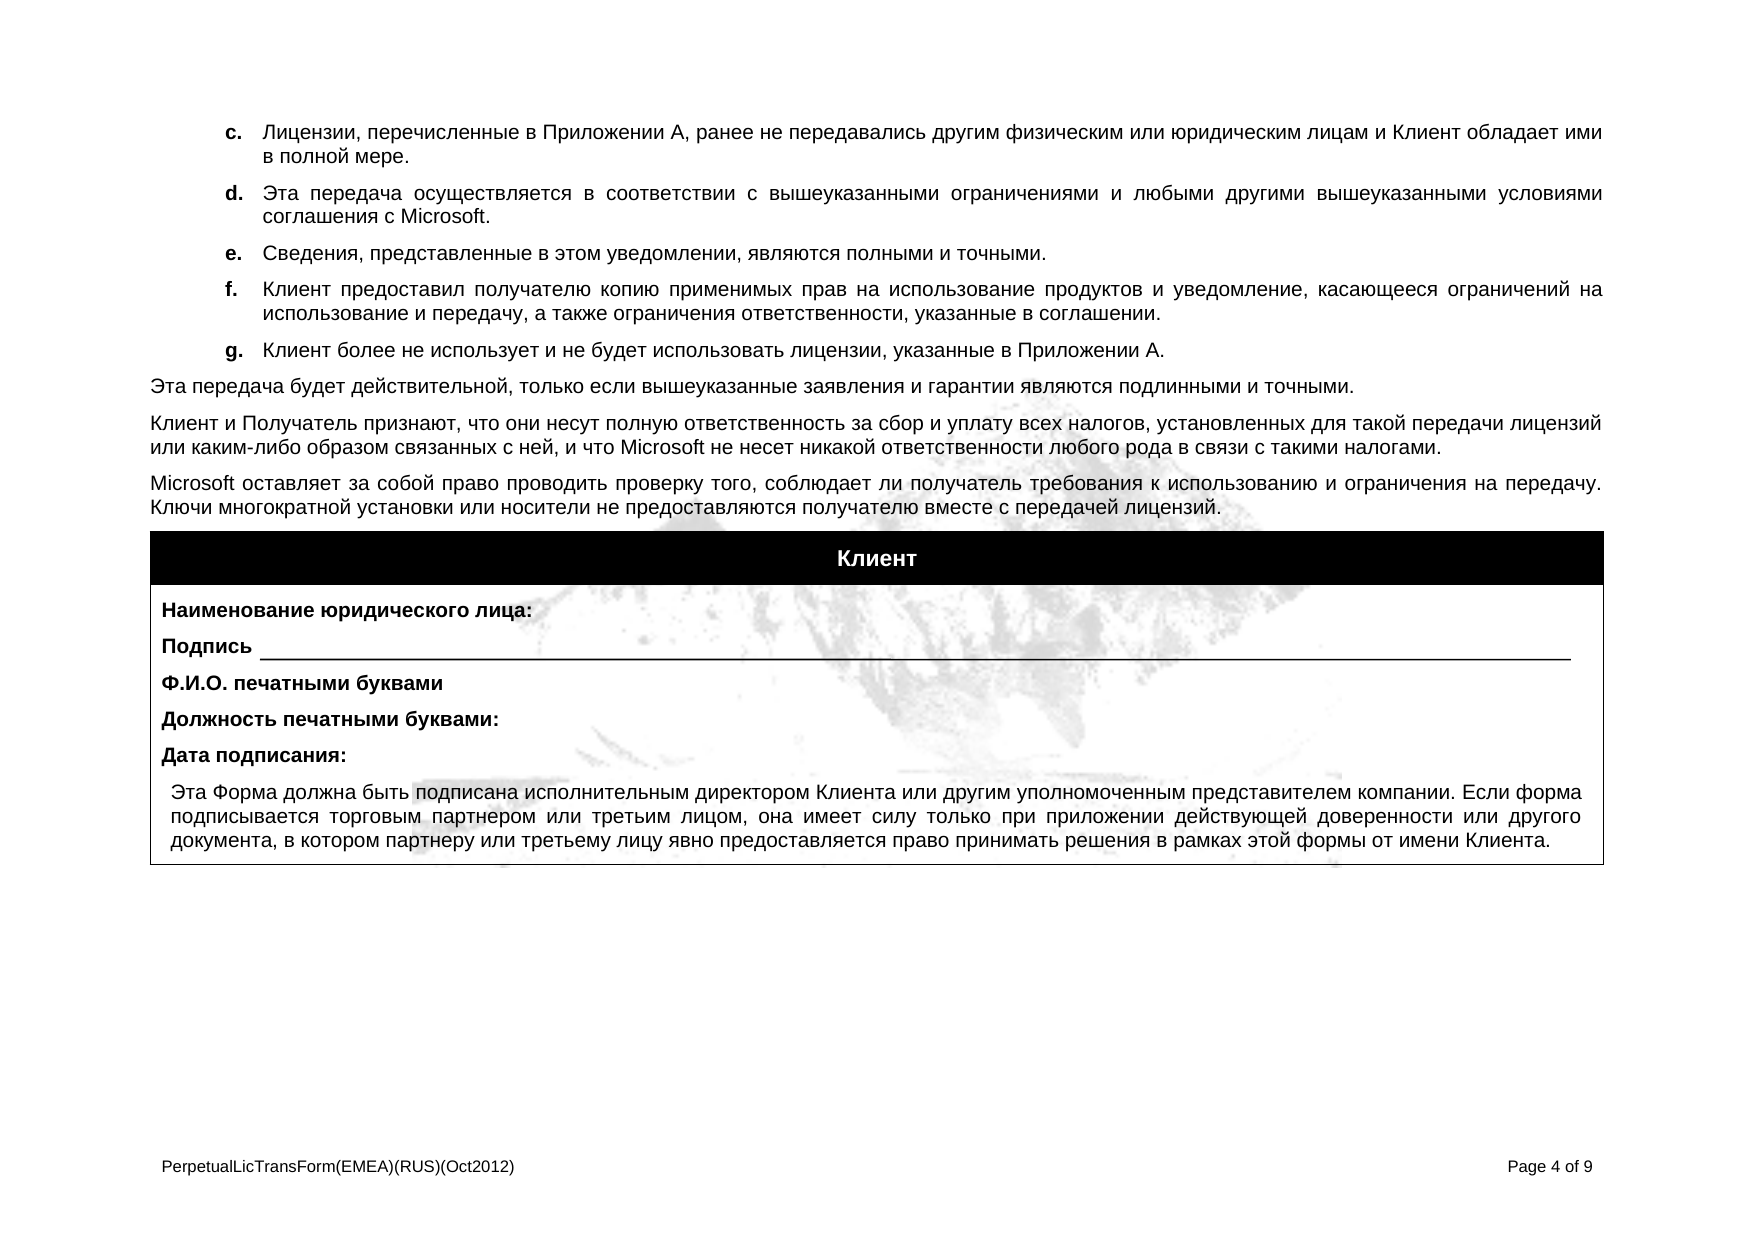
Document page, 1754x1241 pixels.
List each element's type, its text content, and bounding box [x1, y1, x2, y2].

table_header Клиент [151, 533, 1603, 584]
list Эта передача осуществляется в соответствии с вышеуказанными ограничениями и любыми другими вышеуказанными условиями соглашения с Microsoft. [225, 180, 1604, 228]
text Клиент и Получатель признают, что они несут полную ответственность за сбор и уплату всех налогов, установленных для такой передачи лицензий или каким-либо образом связанных с ней, и что Microsoft не несет никакой ответственности любого рода в связи с такими налогами. [150, 411, 1604, 458]
list Сведения, представленные в этом уведомлении, являются полными и точными. [225, 241, 1604, 265]
text Эта передача будет действительной, только если вышеуказанные заявления и гарантии являются подлинными и точными. [150, 374, 1604, 398]
list Лицензии, перечисленные в Приложении А, ранее не передавались другим физическим или юридическим лицам и Клиент обладает ими в полной мере. [225, 120, 1604, 168]
list Клиент предоставил получателю копию применимых прав на использование продуктов и уведомление, касающееся ограничений на использование и передачу, а также ограничения ответственности, указанные в соглашении. [225, 277, 1604, 325]
list Клиент более не использует и не будет использовать лицензии, указанные в Приложении A. [225, 338, 1604, 362]
table_cell Наименование юридического лица: Подпись Ф.И.О. печатными буквами Должность печатными буквами: Дата подписания: Эта Форма должна быть подписана исполнительным директором Клиента или другим уполномоченным представителем компании. Если форма подписывается торговым партнером или третьим лицом, она имеет силу только при приложении действующей доверенности или другого документа, в котором партнеру или третьему лицу явно предоставляется право принимать решения в рамках этой формы от имени Клиента. [151, 585, 1603, 864]
text Microsoft оставляет за собой право проводить проверку того, соблюдает ли получатель требования к использованию и ограничения на передачу. Ключи многократной установки или носители не предоставляются получателю вместе с передачей лицензий. [150, 471, 1604, 519]
